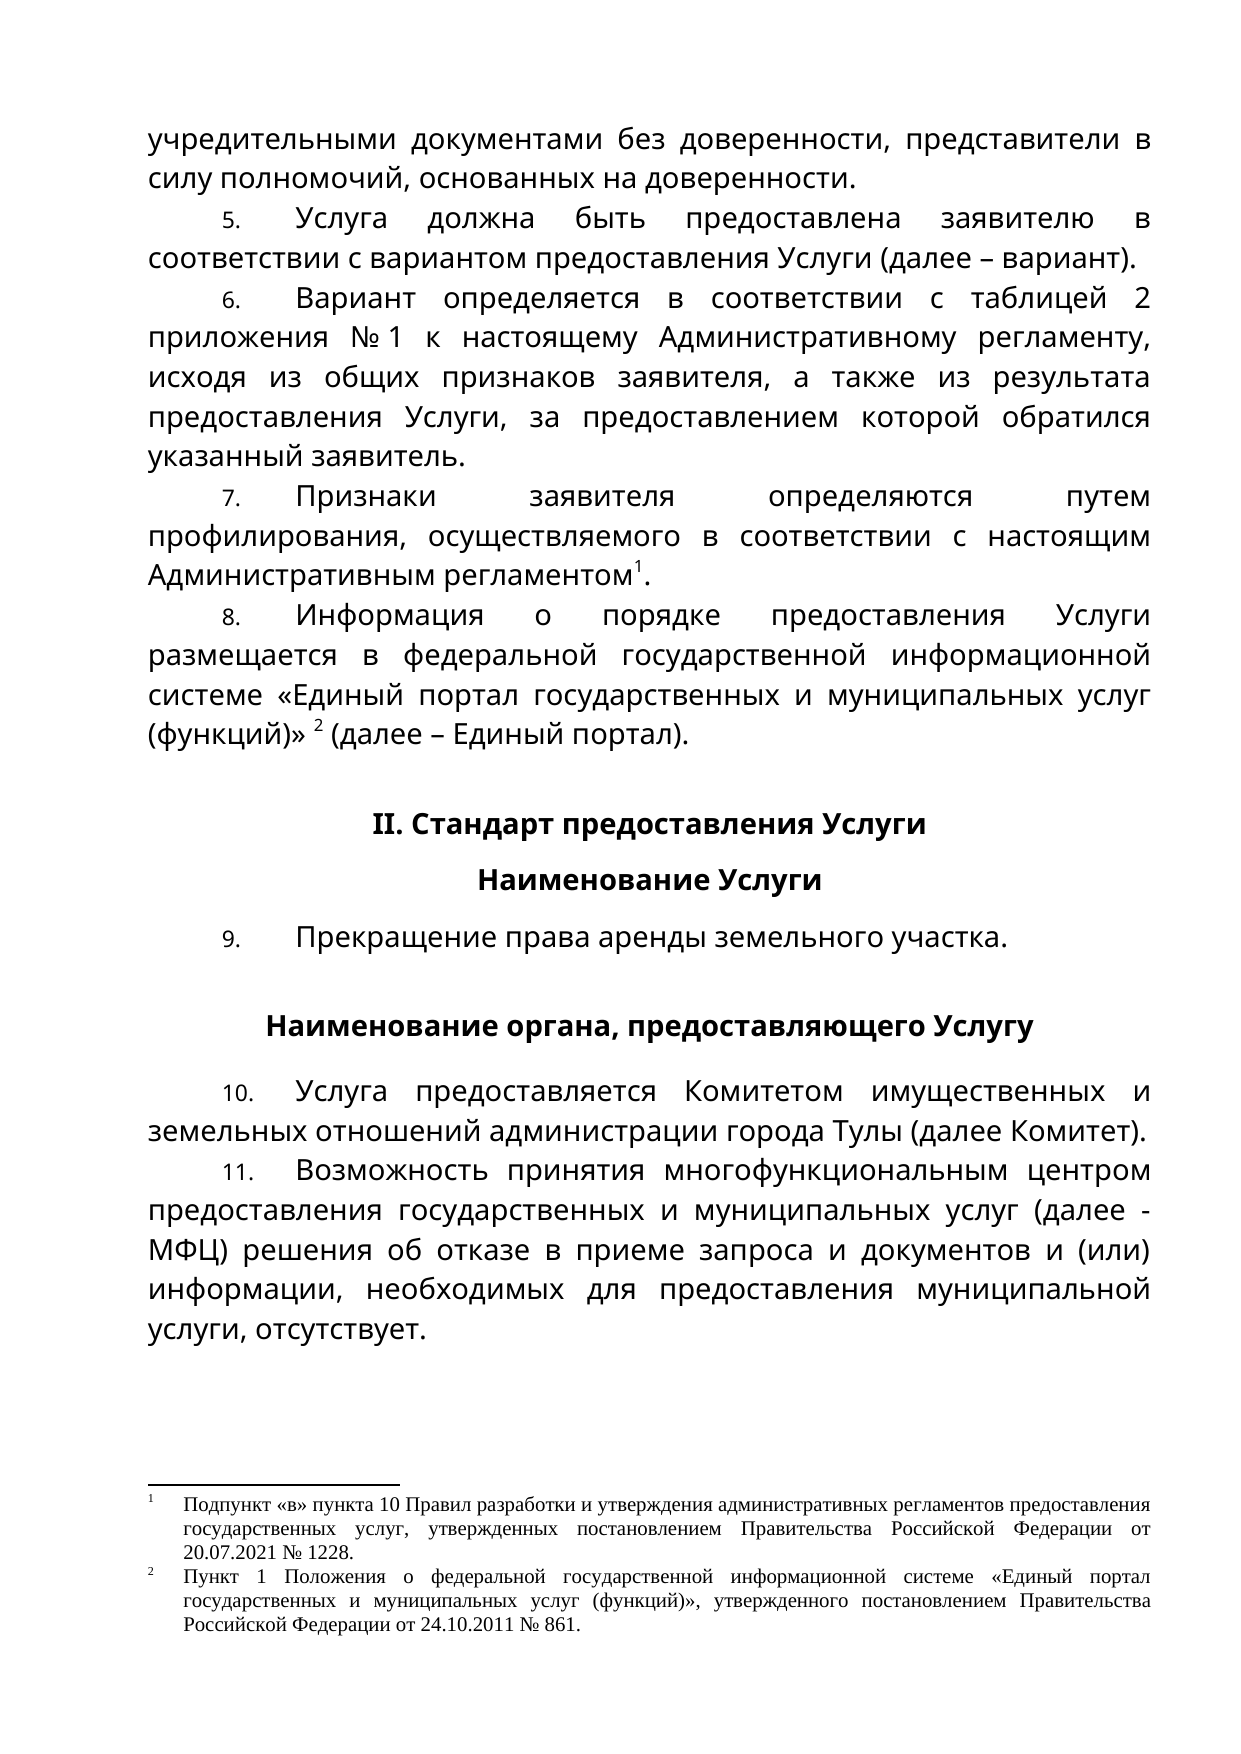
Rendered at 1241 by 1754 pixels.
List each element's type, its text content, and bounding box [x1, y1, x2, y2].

text Наименование Услуги [148, 859, 1152, 899]
list Прекращение права аренды земельного участка. [148, 916, 1152, 956]
list Признаки заявителя определяются путем профилирования, осуществляемого в соответствии с настоящим Административным регламентом. [148, 475, 1152, 594]
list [148, 118, 1152, 197]
list Услуга предоставляется Комитетом имущественных и земельных отношений администрации города Тулы (далее Комитет). [148, 1070, 1152, 1149]
list Вариант определяется в соответствии с таблицей 2 приложения № 1 к настоящему Административному регламенту, исходя из общих признаков заявителя, а также из результата предоставления Услуги, за предоставлением которой обратился указанный заявитель. [148, 277, 1152, 475]
text II. Стандарт предоставления Услуги [148, 803, 1152, 843]
text Наименование органа, предоставляющего Услугу [148, 1006, 1152, 1045]
list Возможность принятия многофункциональным центром предоставления государственных и муниципальных услуг (далее - МФЦ) решения об отказе в приеме запроса и документов и (или) информации, необходимых для предоставления муниципальной услуги, отсутствует. [148, 1149, 1152, 1348]
list Услуга должна быть предоставлена заявителю в соответствии с вариантом предоставления Услуги (далее – вариант). [148, 197, 1152, 277]
list Информация о порядке предоставления Услуги размещается в федеральной государственной информационной системе «Единый портал государственных и муниципальных услуг (функций)» (далее – Единый портал). [148, 594, 1152, 753]
